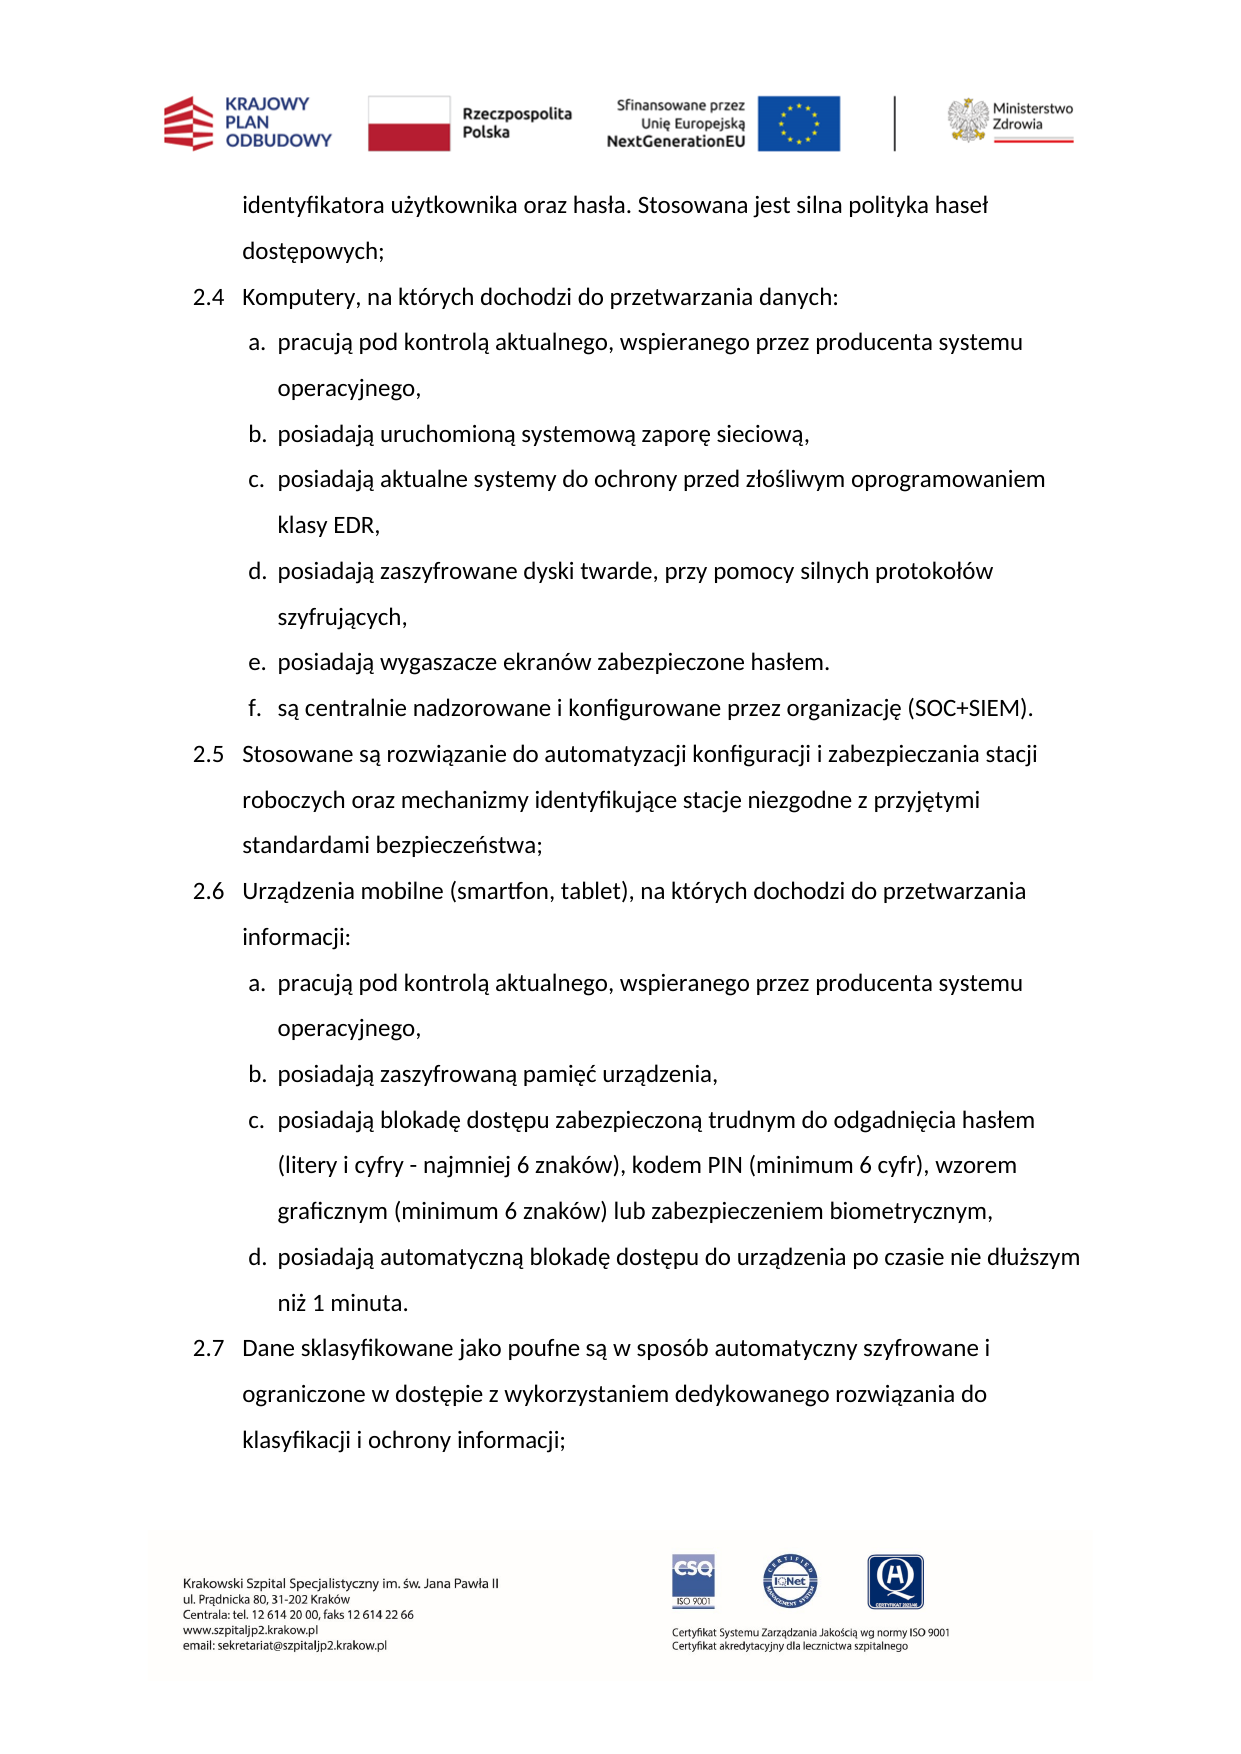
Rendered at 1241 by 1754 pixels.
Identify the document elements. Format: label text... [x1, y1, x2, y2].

text Urządzenia mobilne (smartfon, tablet), na których dochodzi do przetwarzania informacji: [224, 875, 1093, 951]
list posiadają wygaszacze ekranów zabezpieczone hasłem. [248, 647, 1093, 677]
picture [147, 1530, 1093, 1681]
list pracują pod kontrolą aktualnego, wspieranego przez producenta systemu operacyjnego, [248, 967, 1093, 1043]
picture [147, 73, 1093, 168]
list są centralnie nadzorowane i konfigurowane przez organizację (SOC+SIEM). [248, 692, 1093, 723]
text Stosowane są rozwiązanie do automatyzacji konfiguracji i zabezpieczania stacji roboczych oraz mechanizmy identyfikujące stacje niezgodne z przyjętymi standardami bezpieczeństwa; [224, 738, 1093, 860]
text Komputery, na których dochodzi do przetwarzania danych: [224, 281, 1093, 311]
list posiadają blokadę dostępu zabezpieczoną trudnym do odgadnięcia hasłem (litery i cyfry - najmniej 6 znaków), kodem PIN (minimum 6 cyfr), wzorem graficznym (minimum 6 znaków) lub zabezpieczeniem biometrycznym, [248, 1104, 1093, 1226]
list posiadają zaszyfrowane dyski twarde, przy pomocy silnych protokołów szyfrujących, [248, 555, 1093, 631]
list posiadają automatyczną blokadę dostępu do urządzenia po czasie nie dłuższym niż 1 minuta. [248, 1241, 1093, 1317]
list pracują pod kontrolą aktualnego, wspieranego przez producenta systemu operacyjnego, [248, 326, 1093, 403]
text Dane sklasyfikowane jako poufne są w sposób automatyczny szyfrowane i ograniczone w dostępie z wykorzystaniem dedykowanego rozwiązania do klasyfikacji i ochrony informacji; [224, 1332, 1093, 1454]
list posiadają aktualne systemy do ochrony przed złośliwym oprogramowaniem klasy EDR, [248, 464, 1093, 540]
list posiadają uruchomioną systemową zaporę sieciową, [248, 418, 1093, 448]
list posiadają zaszyfrowaną pamięć urządzenia, [248, 1058, 1093, 1089]
